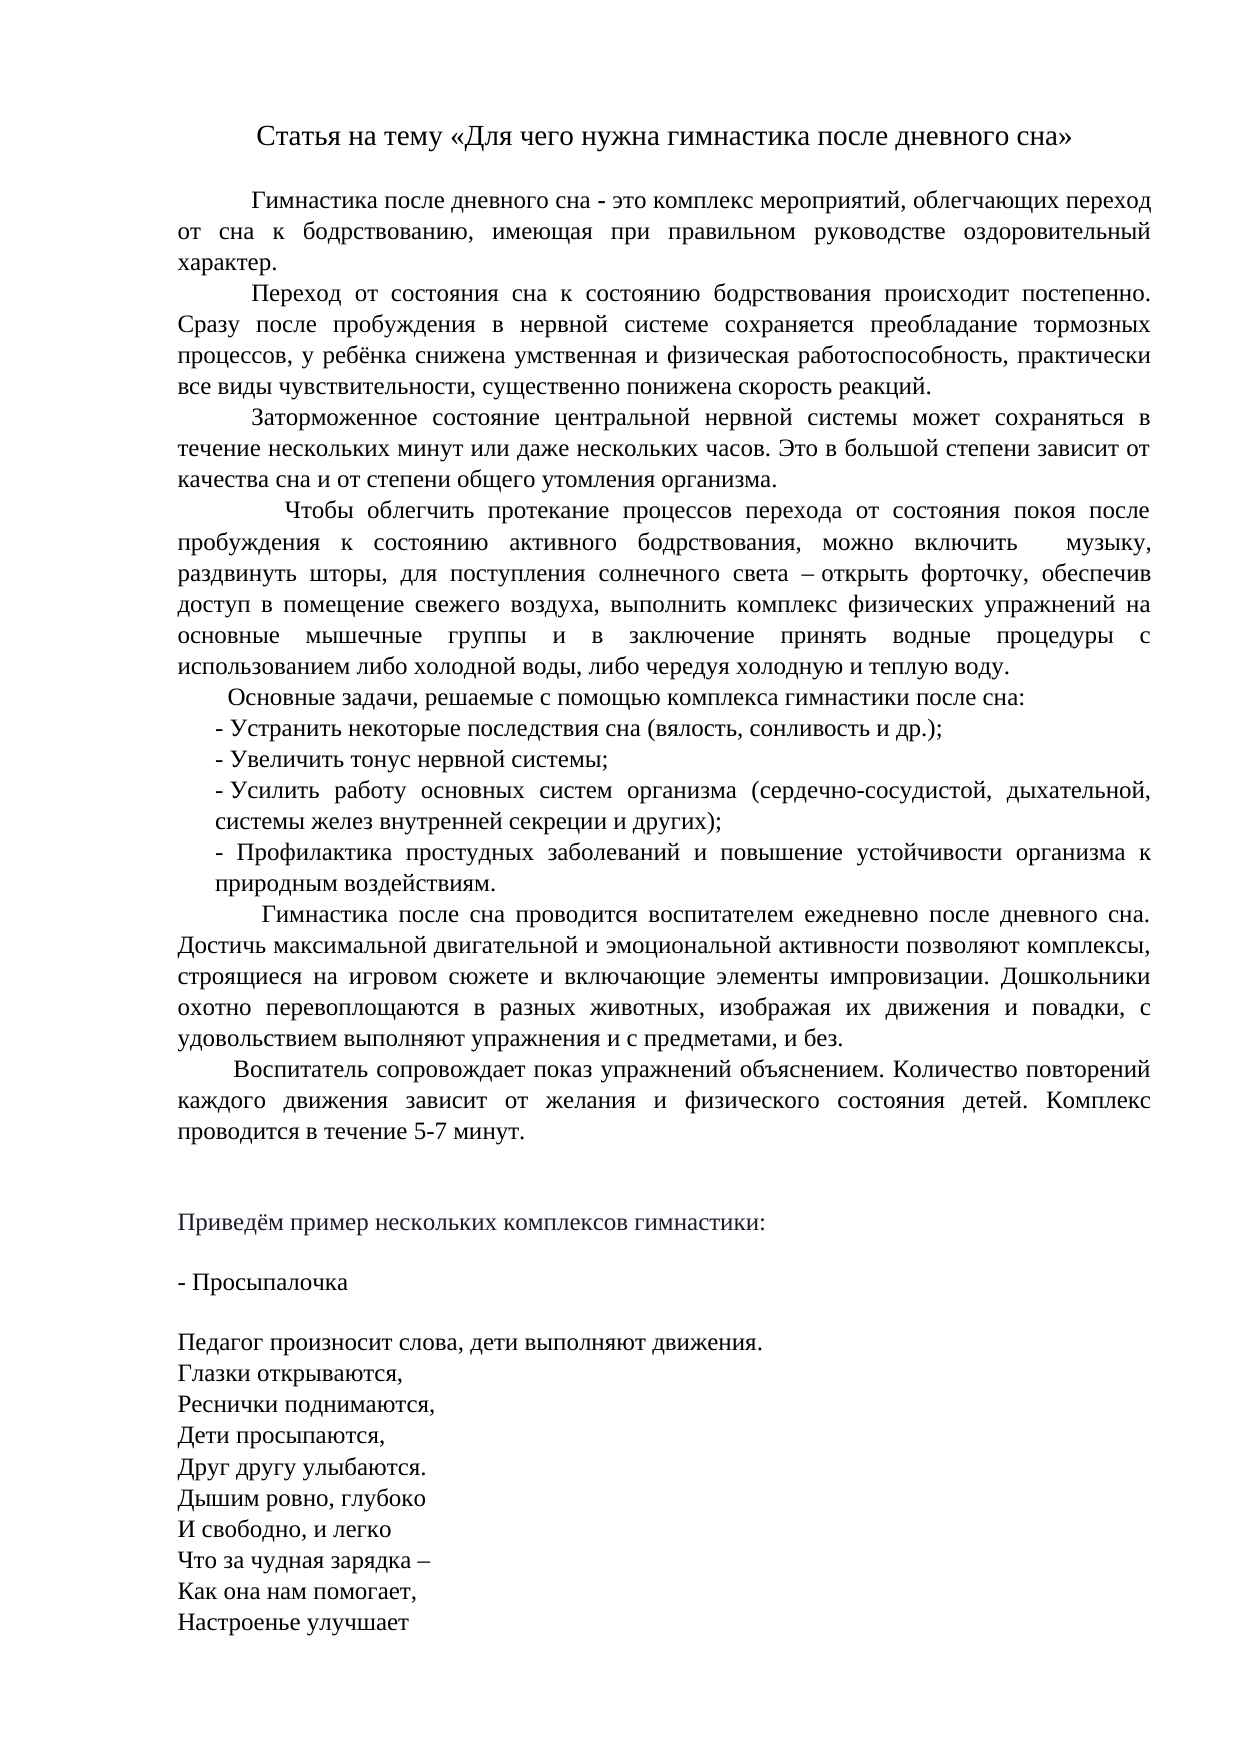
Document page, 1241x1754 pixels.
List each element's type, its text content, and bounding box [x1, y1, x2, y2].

text Дети просыпаются, [177, 1421, 1152, 1449]
text И свободно, и легко [177, 1514, 1152, 1542]
text - Устранить некоторые последствия сна (вялость, сонливость и др.); [215, 713, 1152, 742]
text Как она нам помогает, [177, 1576, 1152, 1604]
text Переход от состояния сна к состоянию бодрствования происходит постепенно. Сразу после пробуждения в нервной системе сохраняется преобладание тормозных процессов, у ребёнка снижена умственная и физическая работоспособность, практически все виды чувствительности, существенно понижена скорость реакций. [177, 278, 1152, 400]
text Педагог произносит слова, дети выполняют движения. [177, 1327, 1152, 1356]
text Друг другу улыбаются. [177, 1452, 1152, 1480]
text Воспитатель сопровождает показ упражнений объяснением. Количество повторений каждого движения зависит от желания и физического состояния детей. Комплекс проводится в течение 5-7 минут. [177, 1054, 1152, 1145]
text Чтобы облегчить протекание процессов перехода от состояния покоя после пробуждения к состоянию активного бодрствования, можно включить музыку, раздвинуть шторы, для поступления солнечного света – открыть форточку, обеспечив доступ в помещение свежего воздуха, выполнить комплекс физических упражнений на основные мышечные группы и в заключение принять водные процедуры с использованием либо холодной воды, либо чередуя холодную и теплую воду. [177, 496, 1152, 679]
text - Усилить работу основных систем организма (сердечно-сосудистой, дыхательной, системы желез внутренней секреции и других); [215, 775, 1152, 835]
text Что за чудная зарядка – [177, 1545, 1152, 1573]
text Гимнастика после дневного сна - это комплекс мероприятий, облегчающих переход от сна к бодрствованию, имеющая при правильном руководстве оздоровительный характер. [177, 185, 1152, 276]
text Гимнастика после сна проводится воспитателем ежедневно после дневного сна. Достичь максимальной двигательной и эмоциональной активности позволяют комплексы, строящиеся на игровом сюжете и включающие элементы импровизации. Дошкольники охотно перевоплощаются в разных животных, изображая их движения и повадки, с удовольствием выполняют упражнения и с предметами, и без. [177, 899, 1152, 1052]
text Заторможенное состояние центральной нервной системы может сохраняться в течение нескольких минут или даже нескольких часов. Это в большой степени зависит от качества сна и от степени общего утомления организма. [177, 402, 1152, 493]
text Реснички поднимаются, [177, 1389, 1152, 1418]
text - Увеличить тонус нервной системы; [215, 744, 1152, 773]
text Основные задачи, решаемые с помощью комплекса гимнастики после сна: [177, 682, 1152, 711]
text - Профилактика простудных заболеваний и повышение устойчивости организма к природным воздействиям. [215, 837, 1152, 897]
text Глазки открываются, [177, 1358, 1152, 1387]
text Дышим ровно, глубоко [177, 1483, 1152, 1511]
text Статья на тему «Для чего нужна гимнастика после дневного сна» [177, 118, 1152, 152]
text Настроенье улучшает [177, 1607, 1152, 1636]
text Приведём пример нескольких комплексов гимнастики: [177, 1207, 1152, 1236]
text - Просыпалочка [177, 1267, 1152, 1296]
